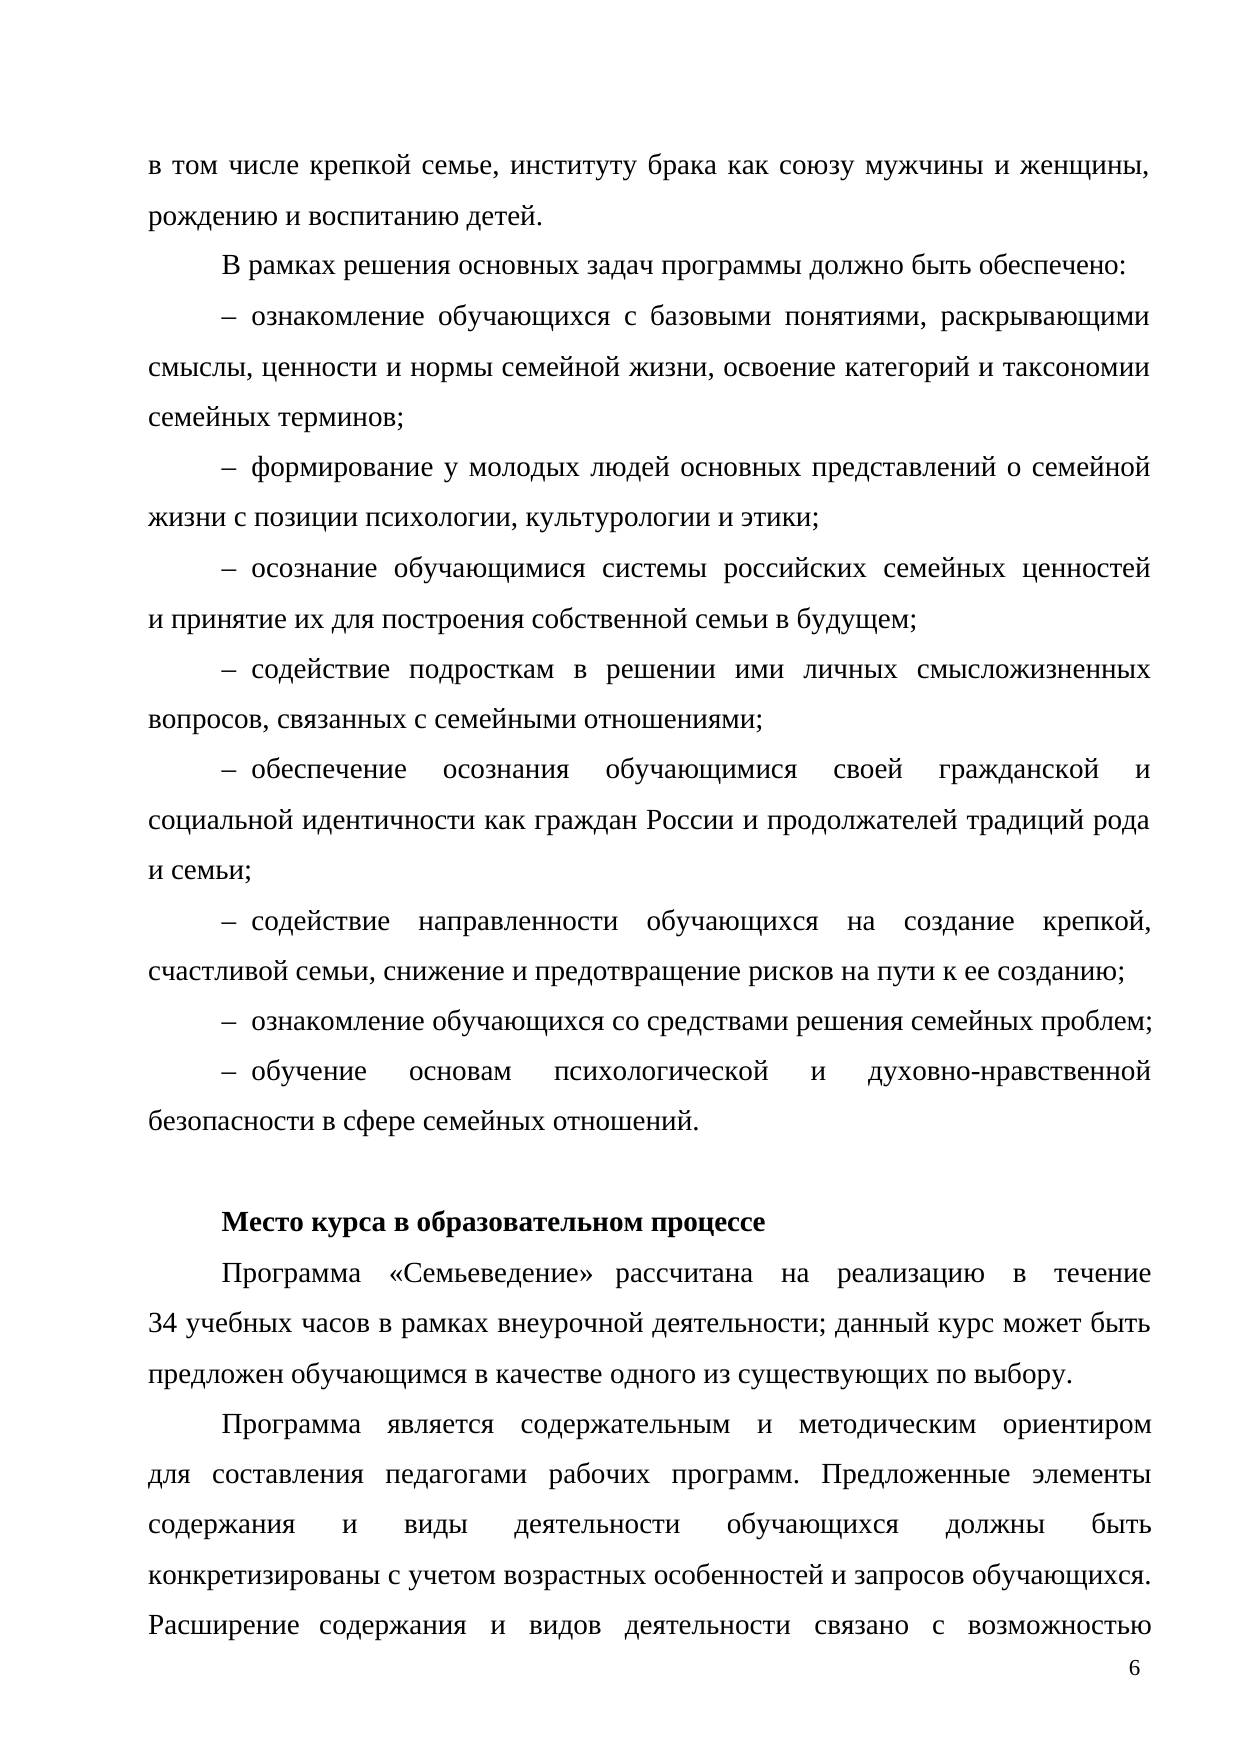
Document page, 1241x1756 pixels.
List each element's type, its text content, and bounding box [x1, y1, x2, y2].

list содействие подросткам в решении ими личных смысложизненных вопросов, связанных с семейными отношениями; [148, 651, 1152, 735]
text В рамках решения основных задач программы должно быть обеспечено: [221, 248, 1167, 282]
text в том числе крепкой семье, институту брака как союзу мужчины и женщины, рождению и воспитанию детей. [148, 147, 1151, 231]
list обеспечение осознания обучающимися своей гражданской и социальной идентичности как граждан России и продолжателей традиций рода и семьи; [148, 752, 1151, 886]
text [148, 1406, 1152, 1641]
list содействие направленности обучающихся на создание крепкой, счастливой семьи, снижение и предотвращение рисков на пути к ее созданию; [148, 903, 1152, 986]
list осознание обучающимися системы российских семейных ценностей и принятие их для построения собственной семьи в будущем; [148, 550, 1151, 634]
subtitle Место курса в образовательном процессе [221, 1204, 1167, 1238]
list ознакомление обучающихся со средствами решения семейных проблем; [221, 1003, 1167, 1037]
list обучение основам психологической и духовно-нравственной безопасности в сфере семейных отношений. [148, 1053, 1152, 1137]
list ознакомление обучающихся с базовыми понятиями, раскрывающими смыслы, ценности и нормы семейной жизни, освоение категорий и таксономии семейных терминов; [148, 298, 1151, 432]
list формирование у молодых людей основных представлений о семейной жизни с позиции психологии, культурологии и этики; [148, 449, 1151, 533]
text Программа «Семьеведение» рассчитана на реализацию в течение 34 учебных часов в рамках внеурочной деятельности; данный курс может быть предложен обучающимся в качестве одного из существующих по выбору. [148, 1255, 1152, 1389]
